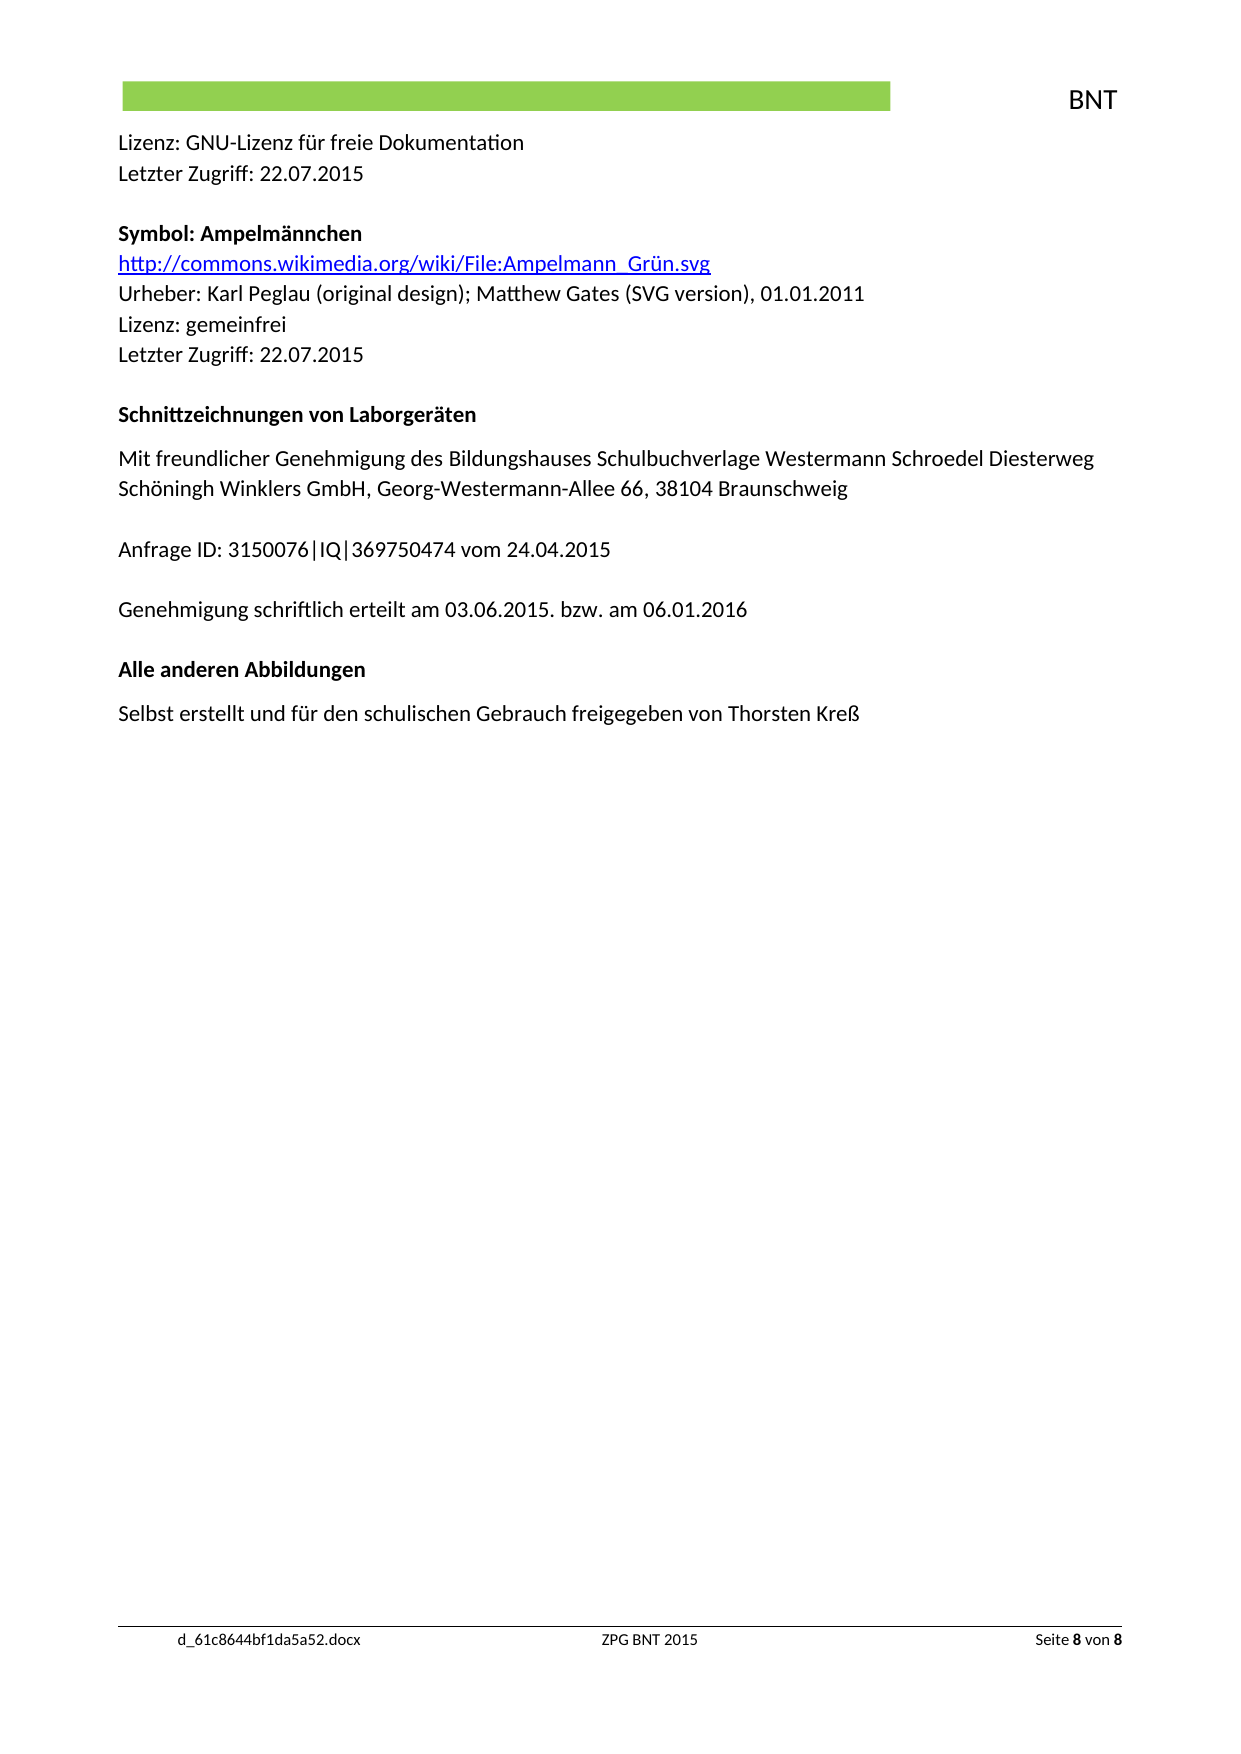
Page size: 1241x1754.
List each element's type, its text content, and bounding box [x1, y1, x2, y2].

text Mit freundlicher Genehmigung des Bildungshauses Schulbuchverlage Westermann Schroedel Diesterweg Schöningh Winklers GmbH, Georg-Westermann-Allee 66, 38104 Braunschweig [118, 444, 1122, 502]
text Letzter Zugriff: 22.07.2015 [118, 340, 1122, 368]
text Urheber: Karl Peglau (original design); Matthew Gates (SVG version), 01.01.2011 [118, 279, 1122, 307]
text Genehmigung schriftlich erteilt am 03.06.2015. bzw. am 06.01.2016 [118, 595, 1122, 623]
text Lizenz: GNU-Lizenz für freie Dokumentation [118, 128, 1122, 156]
text Schnittzeichnungen von Laborgeräten [118, 400, 1122, 428]
text Selbst erstellt und für den schulischen Gebrauch freigegeben von Thorsten Kreß [118, 699, 1122, 727]
text Letzter Zugriff: 22.07.2015 [118, 159, 1122, 187]
text Anfrage ID: 3150076|IQ|369750474 vom 24.04.2015 [118, 535, 1122, 563]
text http://commons.wikimedia.org/wiki/File:Ampelmann_Grün.svg [118, 249, 1122, 277]
text Lizenz: gemeinfrei [118, 310, 1122, 338]
text Symbol: Ampelmännchen [118, 219, 1122, 247]
text Alle anderen Abbildungen [118, 656, 1122, 684]
